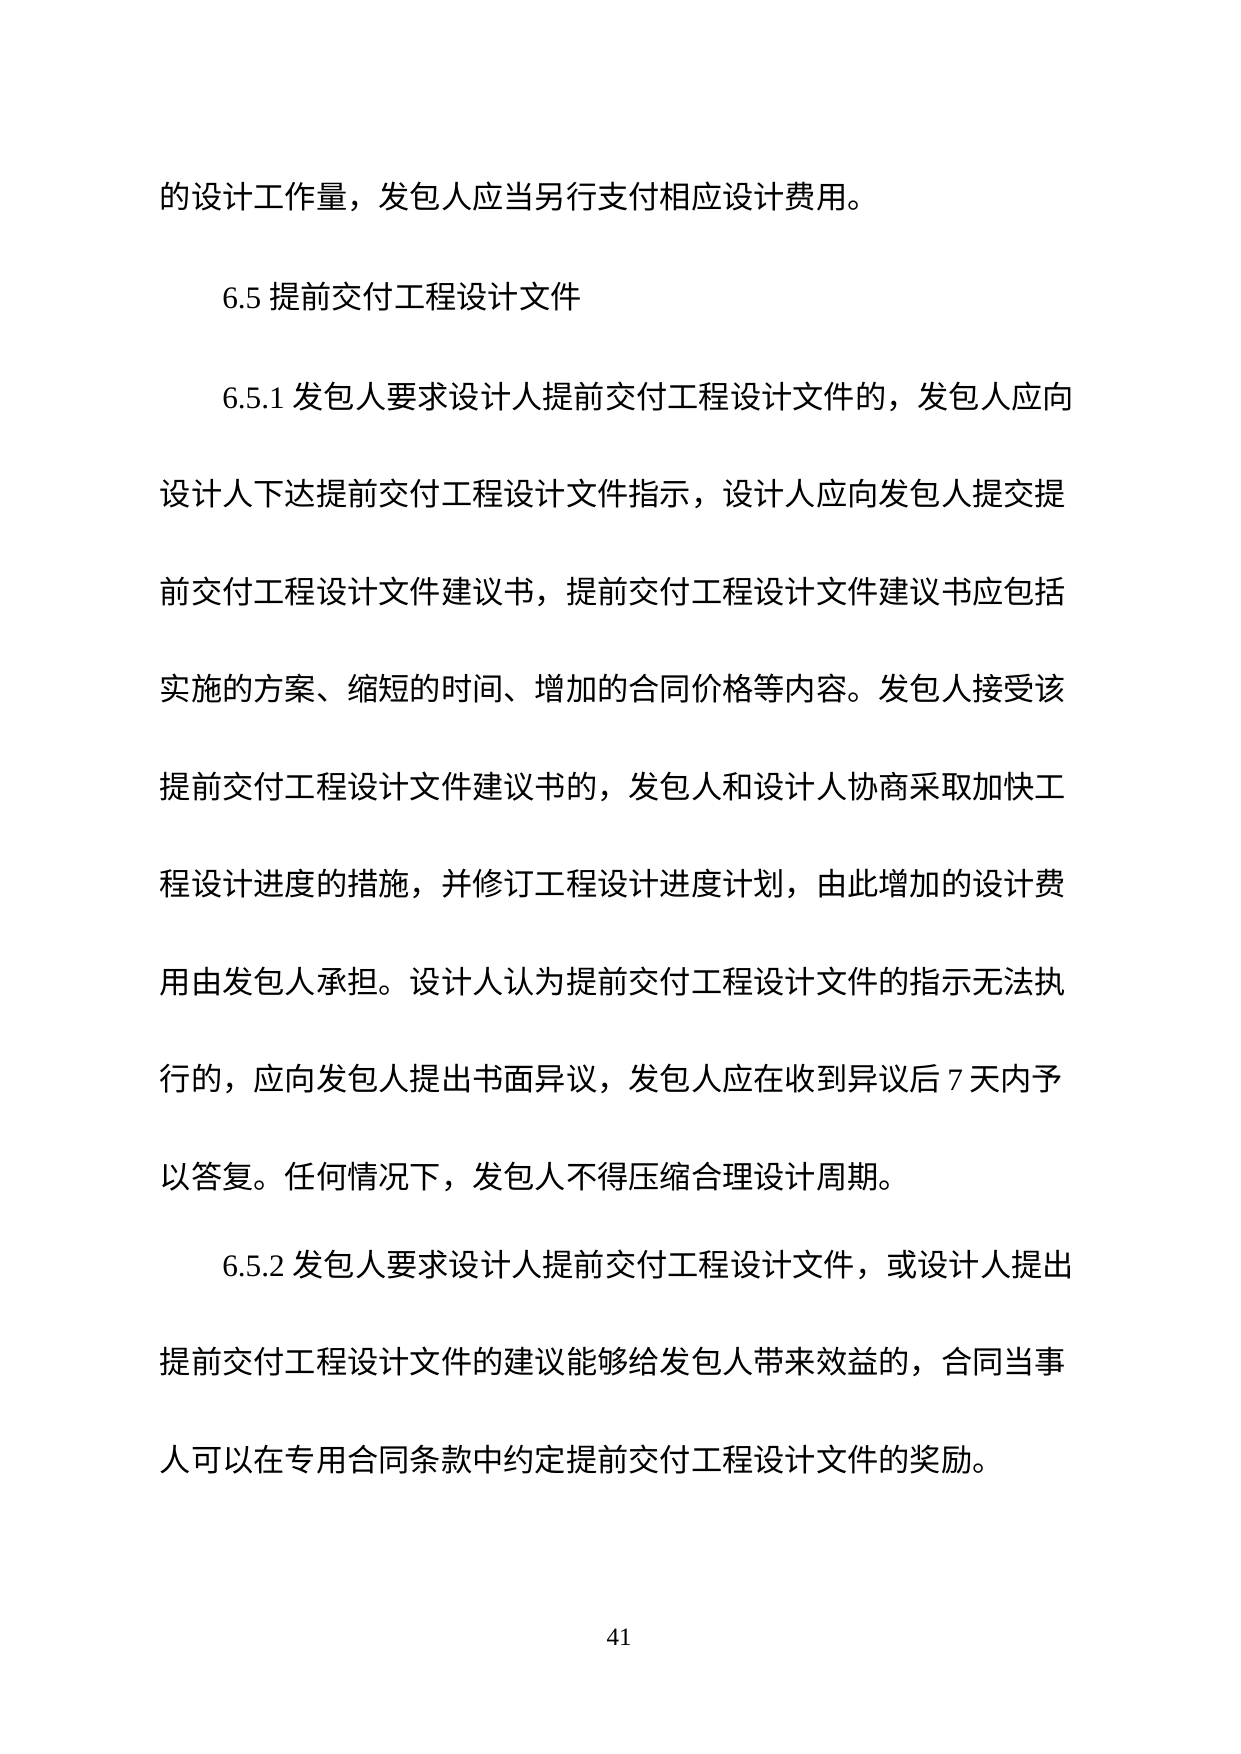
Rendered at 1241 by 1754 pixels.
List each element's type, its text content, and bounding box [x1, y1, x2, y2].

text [159, 162, 1078, 227]
text 6.5.2 发包人要求设计人提前交付工程设计文件，或设计人提出提前交付工程设计文件的建议能够给发包人带来效益的，合同当事人可以在专用合同条款中约定提前交付工程设计文件的奖励。 [159, 1230, 1078, 1490]
text 6.5.1 发包人要求设计人提前交付工程设计文件的，发包人应向设计人下达提前交付工程设计文件指示，设计人应向发包人提交提前交付工程设计文件建议书，提前交付工程设计文件建议书应包括实施的方案、缩短的时间、增加的合同价格等内容。发包人接受该提前交付工程设计文件建议书的，发包人和设计人协商采取加快工程设计进度的措施，并修订工程设计进度计划，由此增加的设计费用由发包人承担。设计人认为提前交付工程设计文件的指示无法执行的，应向发包人提出书面异议，发包人应在收到异议后7天内予以答复。任何情况下，发包人不得压缩合理设计周期。 [159, 362, 1078, 1207]
subtitle 6.5 提前交付工程设计文件 [159, 262, 1078, 327]
